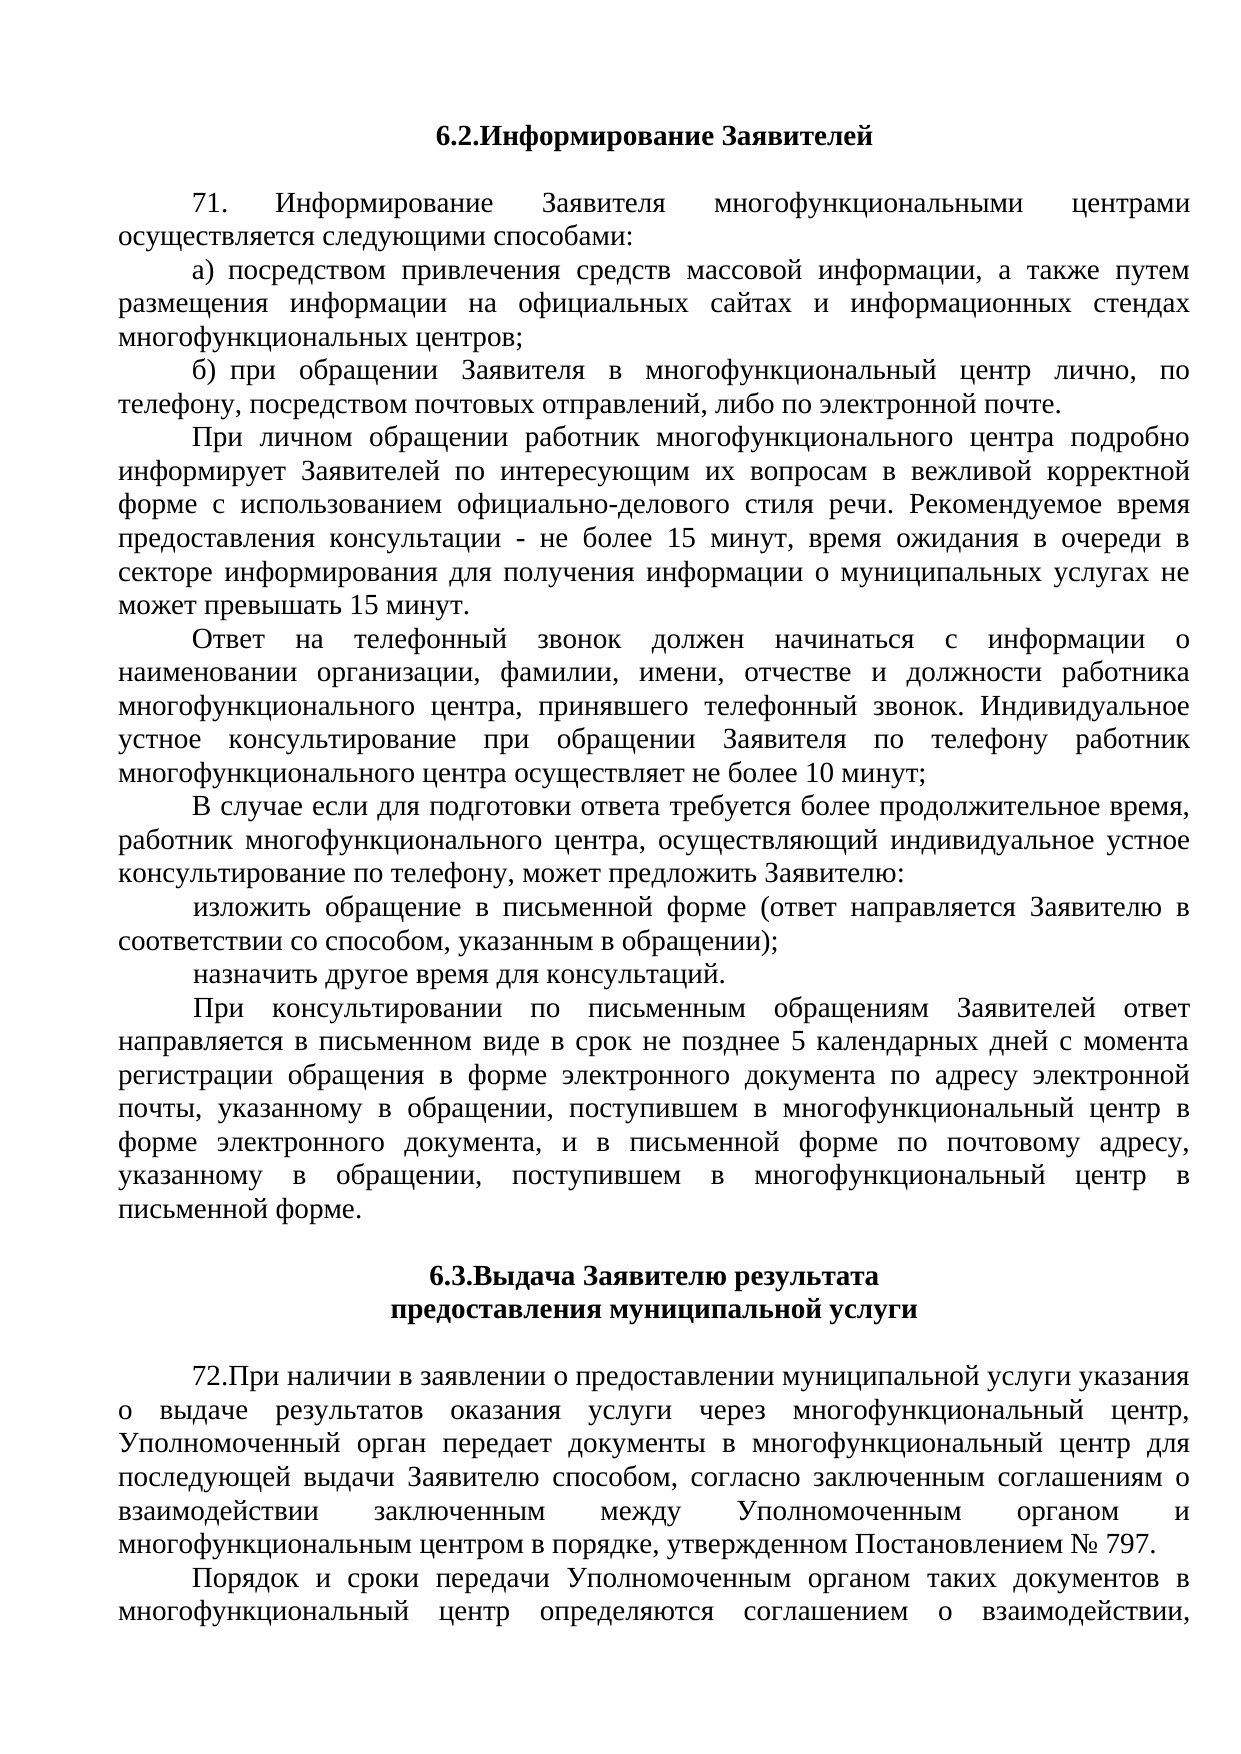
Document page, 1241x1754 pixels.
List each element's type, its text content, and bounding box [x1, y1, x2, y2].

text Ответ на телефонный звонок должен начинаться с информации о наименовании организации, фамилии, имени, отчестве и должности работника многофункционального центра, принявшего телефонный звонок. Индивидуальное устное консультирование при обращении Заявителя по телефону работник многофункционального центра осуществляет не более 10 минут; [118, 621, 1191, 788]
text При консультировании по письменным обращениям Заявителей ответ направляется в письменном виде в срок не позднее 5 календарных дней с момента регистрации обращения в форме электронного документа по адресу электронной почты, указанному в обращении, поступившем в многофункциональный центр в форме электронного документа, и в письменной форме по почтовому адресу, указанному в обращении, поступившем в многофункциональный центр в письменной форме. [118, 990, 1191, 1224]
text В случае если для подготовки ответа требуется более продолжительное время, работник многофункционального центра, осуществляющий индивидуальное устное консультирование по телефону, может предложить Заявителю: [118, 788, 1191, 889]
list при обращении Заявителя в многофункциональный центр лично, по телефону, посредством почтовых отправлений, либо по электронной почте. [118, 352, 1191, 419]
list посредством привлечения средств массовой информации, а также путем размещения информации на официальных сайтах и информационных стендах многофункциональных центров; [118, 252, 1191, 352]
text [118, 1560, 1191, 1627]
text предоставления муниципальной услуги [118, 1291, 1191, 1325]
text 6.2.Информирование Заявителей [118, 118, 1191, 151]
text При личном обращении работник многофункционального центра подробно информирует Заявителей по интересующим их вопросам в вежливой корректной форме с использованием официально-делового стиля речи. Рекомендуемое время предоставления консультации - не более 15 минут, время ожидания в очереди в секторе информирования для получения информации о муниципальных услугах не может превышать 15 минут. [118, 419, 1191, 621]
text изложить обращение в письменной форме (ответ направляется Заявителю в соответствии со способом, указанным в обращении); [118, 889, 1191, 956]
text 72.При наличии в заявлении о предоставлении муниципальной услуги указания о выдаче результатов оказания услуги через многофункциональный центр, Уполномоченный орган передает документы в многофункциональный центр для последующей выдачи Заявителю способом, согласно заключенным соглашениям о взаимодействии заключенным между Уполномоченным органом и многофункциональным центром в порядке, утвержденном Постановлением № 797. [118, 1358, 1191, 1560]
list Информирование Заявителя многофункциональными центрами осуществляется следующими способами: [118, 185, 1191, 252]
text назначить другое время для консультаций. [118, 956, 1191, 990]
text 6.3.Выдача Заявителю результата [118, 1258, 1191, 1291]
